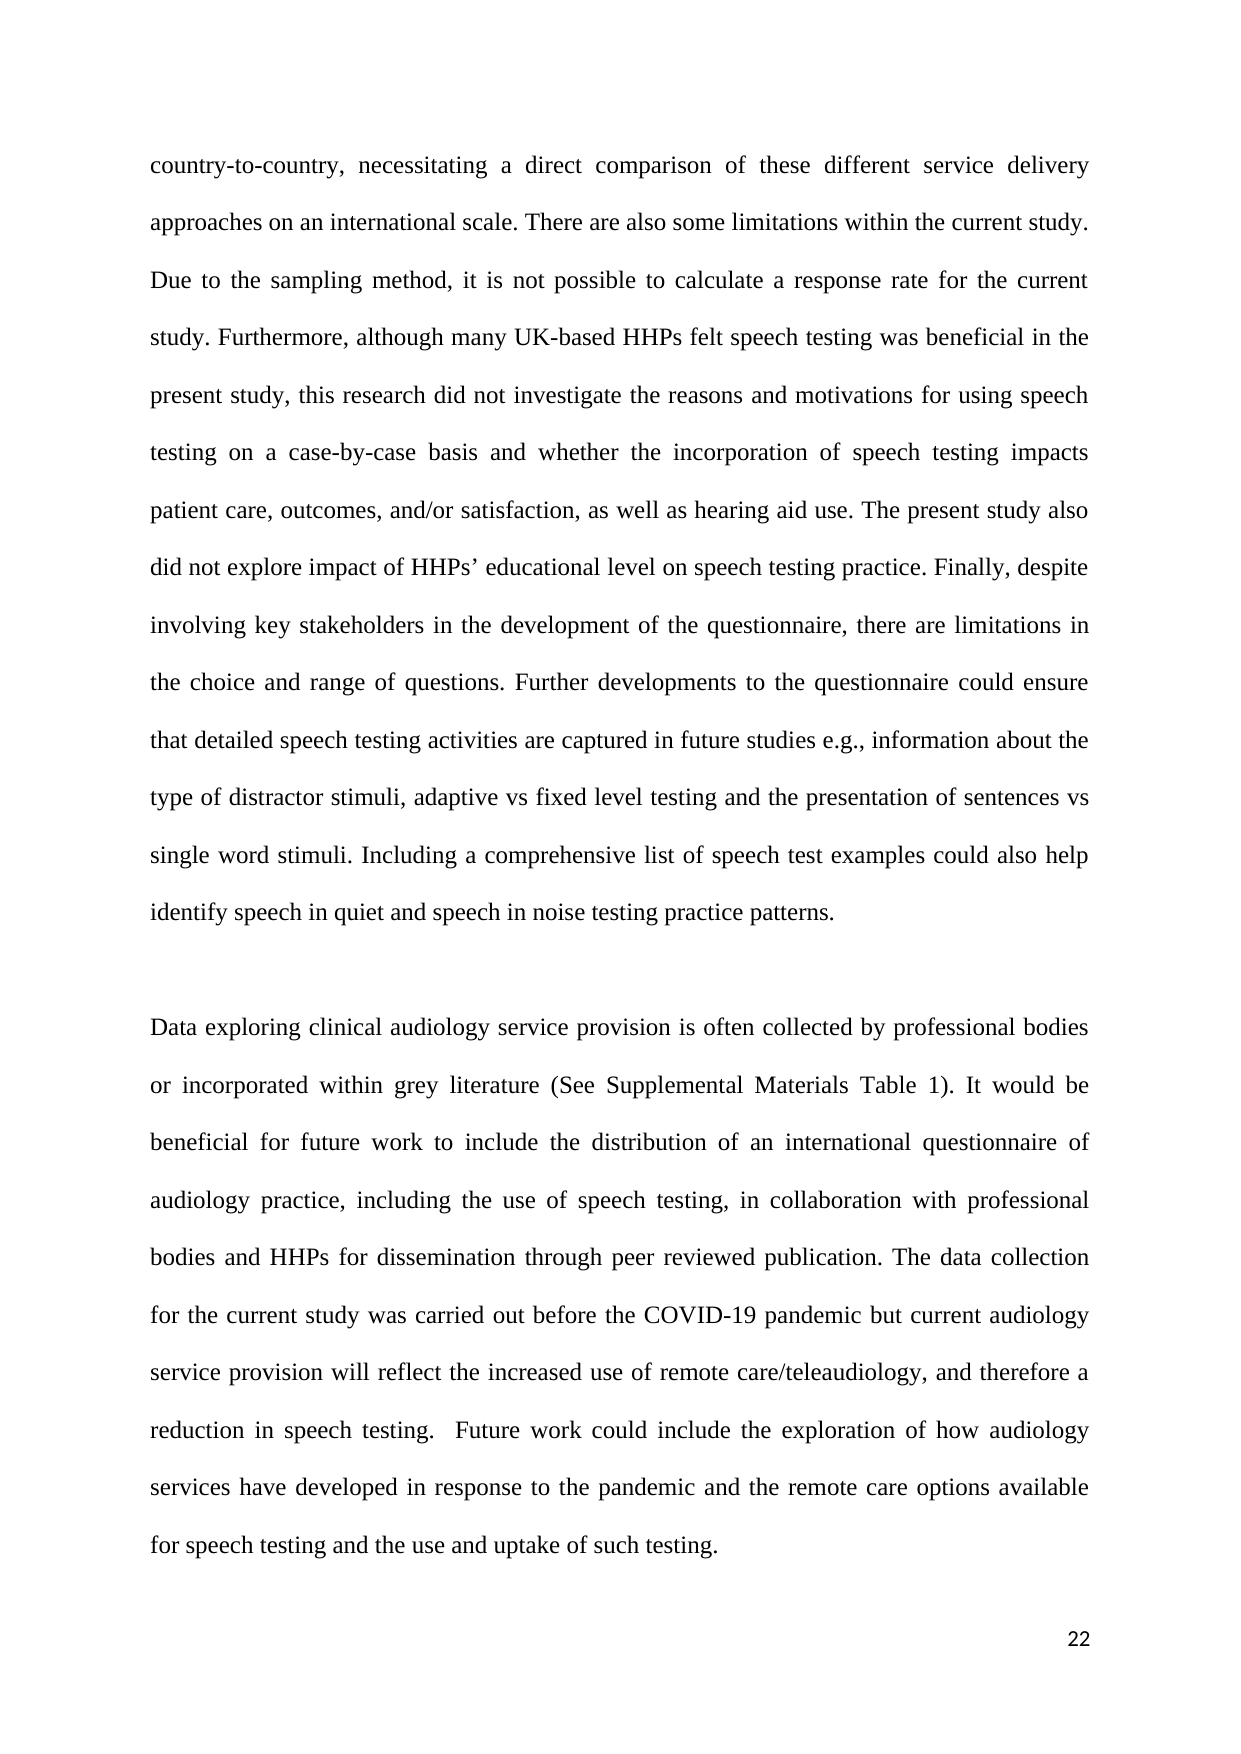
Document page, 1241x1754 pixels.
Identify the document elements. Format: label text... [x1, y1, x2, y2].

text Data exploring clinical audiology service provision is often collected by professional bodies or incorporated within grey literature (See Supplemental Materials Table 1). It would be beneficial for future work to include the distribution of an international questionnaire of audiology practice, including the use of speech testing, in collaboration with professional bodies and HHPs for dissemination through peer reviewed publication. The data collection for the current study was carried out before the COVID-19 pandemic but current audiology service provision will reflect the increased use of remote care/teleaudiology, and therefore a reduction in speech testing. Future work could include the exploration of how audiology services have developed in response to the pandemic and the remote care options available for speech testing and the use and uptake of such testing. [150, 1012, 1090, 1559]
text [150, 150, 1090, 926]
